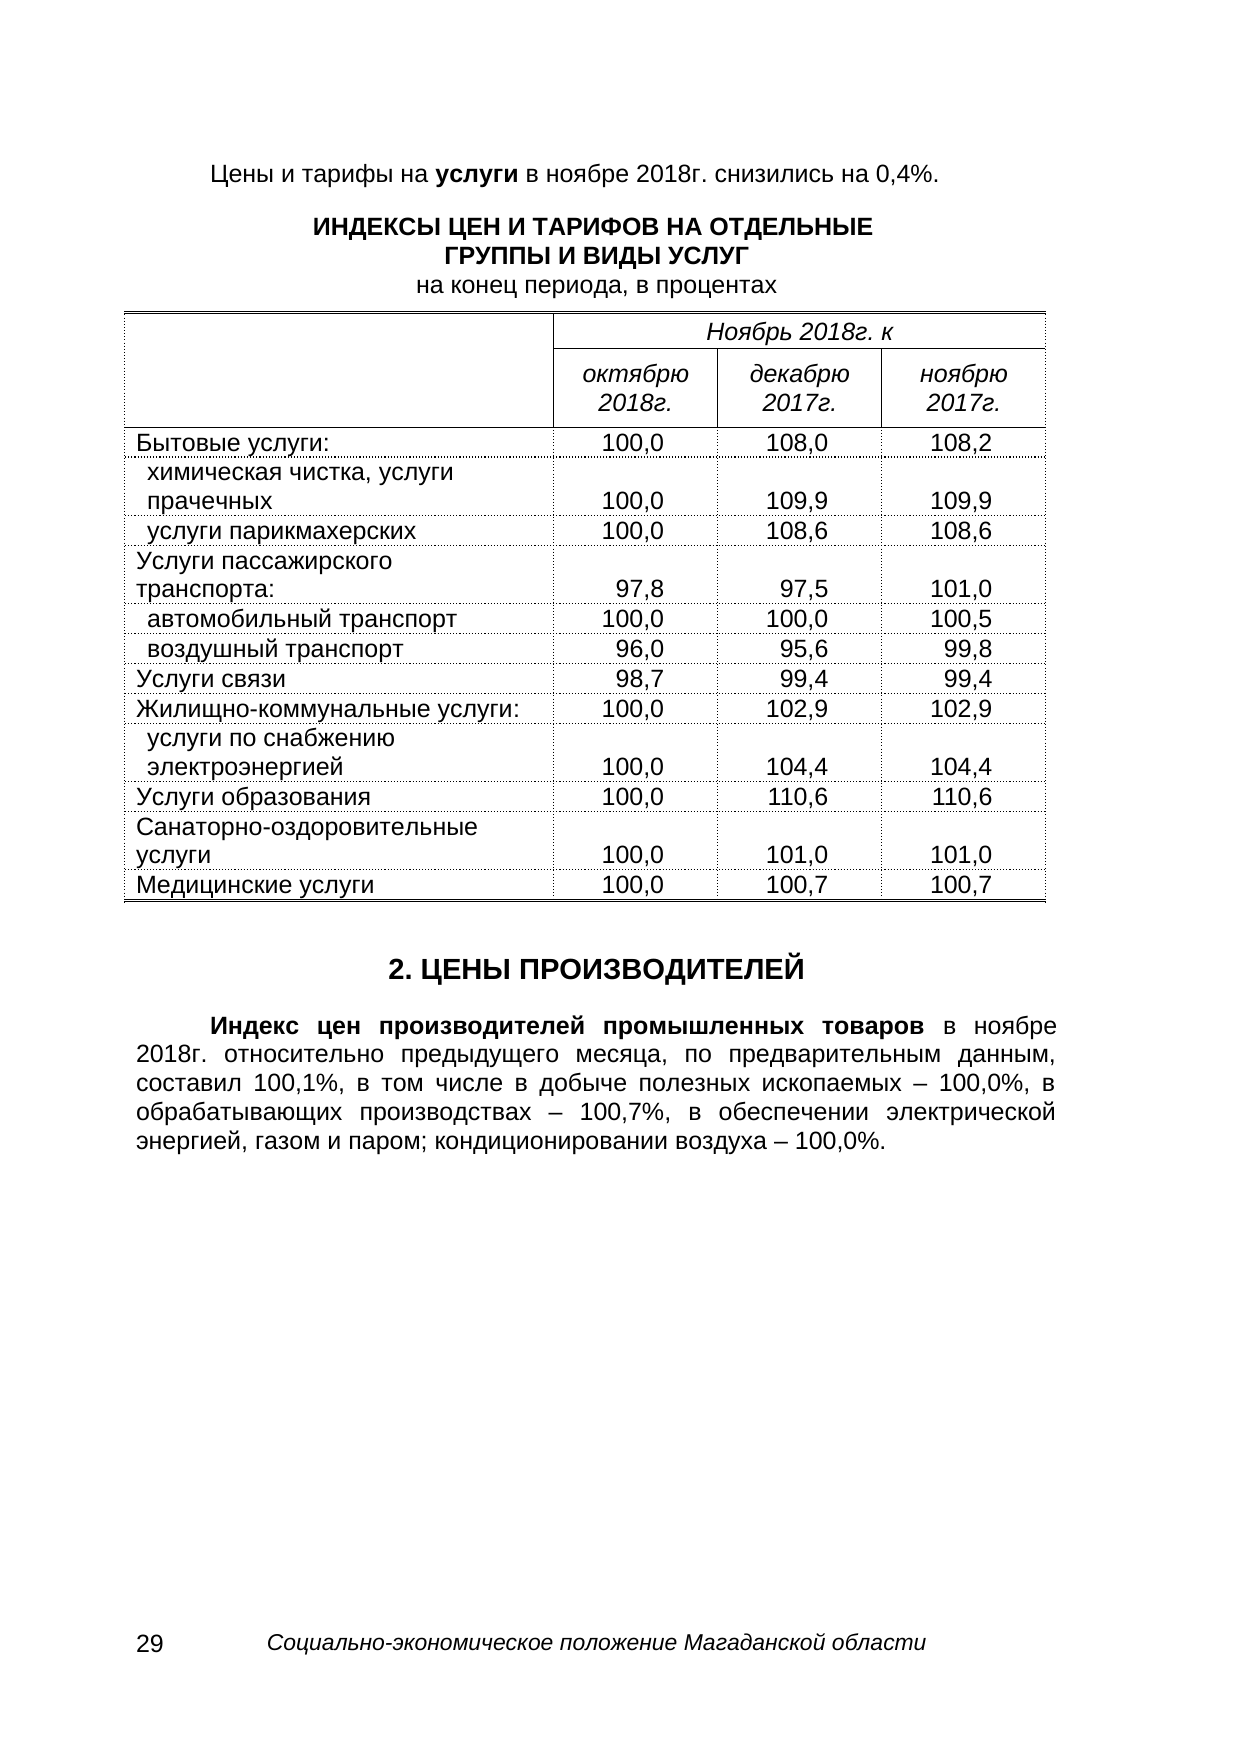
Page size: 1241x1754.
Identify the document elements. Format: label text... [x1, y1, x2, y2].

table_cell 100,5 [882, 603, 1046, 633]
table_cell 100,0 [554, 869, 717, 899]
table_cell 100,0 [554, 456, 717, 515]
table_cell Услуги образования [125, 781, 553, 811]
table_cell 99,8 [882, 633, 1046, 663]
table_cell Бытовые услуги: [125, 428, 553, 456]
table_cell 100,0 [554, 515, 717, 545]
table_cell 102,9 [718, 693, 882, 722]
table_cell 96,0 [554, 633, 717, 663]
table_cell декабрю 2017г. [718, 349, 881, 427]
table_cell ноябрю 2017г. [882, 349, 1046, 427]
text Цены и тарифы на услуги в ноябре 2018г. снизились на 0,4%. [136, 159, 1057, 187]
table_cell 97,5 [718, 545, 882, 603]
table_header Ноябрь 2018г. к [554, 314, 1046, 348]
table_cell 110,6 [718, 781, 882, 811]
table_cell 99,4 [718, 663, 882, 693]
table_cell 100,0 [554, 781, 717, 811]
table_cell 95,6 [718, 633, 882, 663]
table_cell 110,6 [882, 781, 1046, 811]
table_cell Санаторно-оздоровительные услуги [125, 811, 553, 869]
table_cell 100,7 [718, 869, 882, 899]
table_cell услуги по снабжению электроэнергией [125, 723, 553, 781]
table_cell 109,9 [718, 456, 882, 515]
table_cell 108,2 [882, 428, 1046, 456]
table_cell 100,0 [718, 603, 882, 633]
table_cell 102,9 [882, 693, 1046, 722]
table_cell 100,0 [554, 811, 717, 869]
table_cell 100,0 [554, 693, 717, 722]
text ИНДЕКСЫ ЦЕН И ТАРИФОВ НА ОТДЕЛЬНЫЕ ГРУППЫ И ВИДЫ УСЛУГ [136, 212, 1057, 270]
table_cell 100,0 [554, 603, 717, 633]
subtitle 2. ЦЕНЫ ПРОИЗВОДИТЕЛЕЙ [136, 952, 1057, 986]
table_cell 104,4 [882, 723, 1046, 781]
table_cell 100,0 [554, 723, 717, 781]
table_cell автомобильный транспорт [125, 603, 553, 633]
table_cell 98,7 [554, 663, 717, 693]
table_cell 101,0 [718, 811, 882, 869]
table_cell 97,8 [554, 545, 717, 603]
table_cell 99,4 [882, 663, 1046, 693]
table_cell Услуги связи [125, 663, 553, 693]
table_cell 104,4 [718, 723, 882, 781]
table_cell 108,6 [718, 515, 882, 545]
table_header [125, 314, 553, 427]
table_cell 100,7 [882, 869, 1046, 899]
table_cell 109,9 [882, 456, 1046, 515]
table_cell октябрю 2018г. [554, 349, 717, 427]
text на конец периода, в процентах [136, 270, 1057, 299]
text Индекс цен производителей промышленных товаров в ноябре 2018г. относительно предыдущего месяца, по предварительным данным, составил 100,1%, в том числе в добыче полезных ископаемых – 100,0%, в обрабатывающих производствах – 100,7%, в обеспечении электрической энергией, газом и паром; кондиционировании воздуха – 100,0%. [136, 1011, 1057, 1154]
table_cell 100,0 [554, 428, 717, 456]
table_cell 108,0 [718, 428, 882, 456]
table_cell 108,6 [882, 515, 1046, 545]
table_cell 101,0 [882, 811, 1046, 869]
table_cell Жилищно-коммунальные услуги: [125, 693, 553, 722]
table_cell Медицинские услуги [125, 869, 553, 899]
table_cell химическая чистка, услуги прачечных [125, 456, 553, 515]
table_cell воздушный транспорт [125, 633, 553, 663]
table_cell Услуги пассажирского транспорта: [125, 545, 553, 603]
table_cell 101,0 [882, 545, 1046, 603]
table_cell услуги парикмахерских [125, 515, 553, 545]
